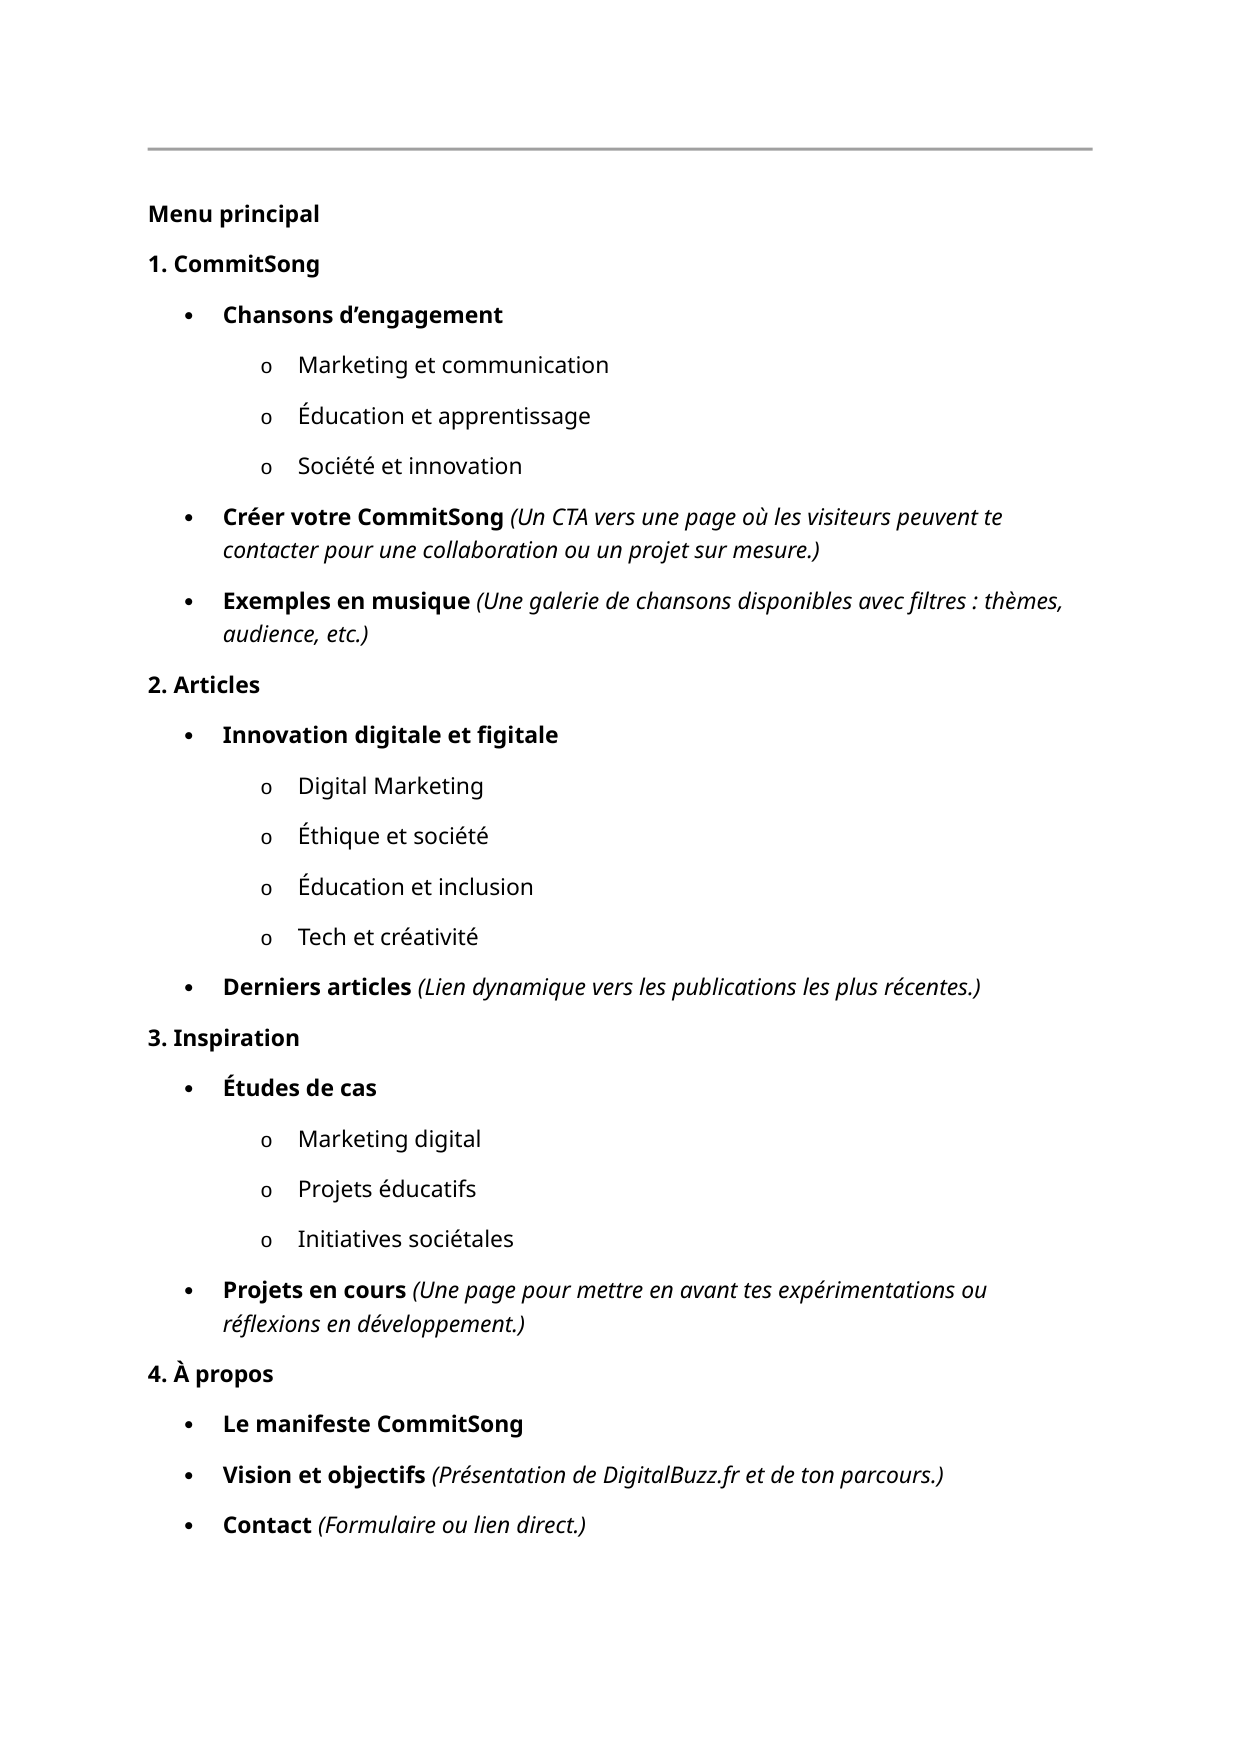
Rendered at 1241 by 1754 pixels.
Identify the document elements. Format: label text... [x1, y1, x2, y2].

list Études de cas [185, 1072, 1093, 1103]
list Projets en cours (Une page pour mettre en avant tes expérimentations ou réflexions en développement.) [185, 1274, 1093, 1339]
list Chansons d’engagement [185, 299, 1093, 330]
list Marketing et communication [260, 349, 1093, 381]
list Digital Marketing [260, 770, 1093, 801]
list Contact (Formulaire ou lien direct.) [185, 1509, 1093, 1541]
text Menu principal [148, 198, 1093, 229]
list Éducation et apprentissage [260, 400, 1093, 431]
text 1. CommitSong [148, 248, 1093, 280]
text 2. Articles [148, 669, 1093, 700]
list Initiatives sociétales [260, 1223, 1093, 1255]
list Derniers articles (Lien dynamique vers les publications les plus récentes.) [185, 971, 1093, 1003]
list Vision et objectifs (Présentation de DigitalBuzz.fr et de ton parcours.) [185, 1459, 1093, 1490]
list Tech et créativité [260, 921, 1093, 952]
list Innovation digitale et figitale [185, 719, 1093, 751]
list Projets éducatifs [260, 1173, 1093, 1204]
list Créer votre CommitSong (Un CTA vers une page où les visiteurs peuvent te contacter pour une collaboration ou un projet sur mesure.) [185, 501, 1093, 566]
text 4. À propos [148, 1358, 1093, 1389]
list Société et innovation [260, 450, 1093, 481]
list Éthique et société [260, 820, 1093, 851]
list Exemples en musique (Une galerie de chansons disponibles avec filtres : thèmes, audience, etc.) [185, 585, 1093, 650]
text 3. Inspiration [148, 1022, 1093, 1053]
list Le manifeste CommitSong [185, 1408, 1093, 1440]
list Éducation et inclusion [260, 871, 1093, 902]
list Marketing digital [260, 1123, 1093, 1154]
